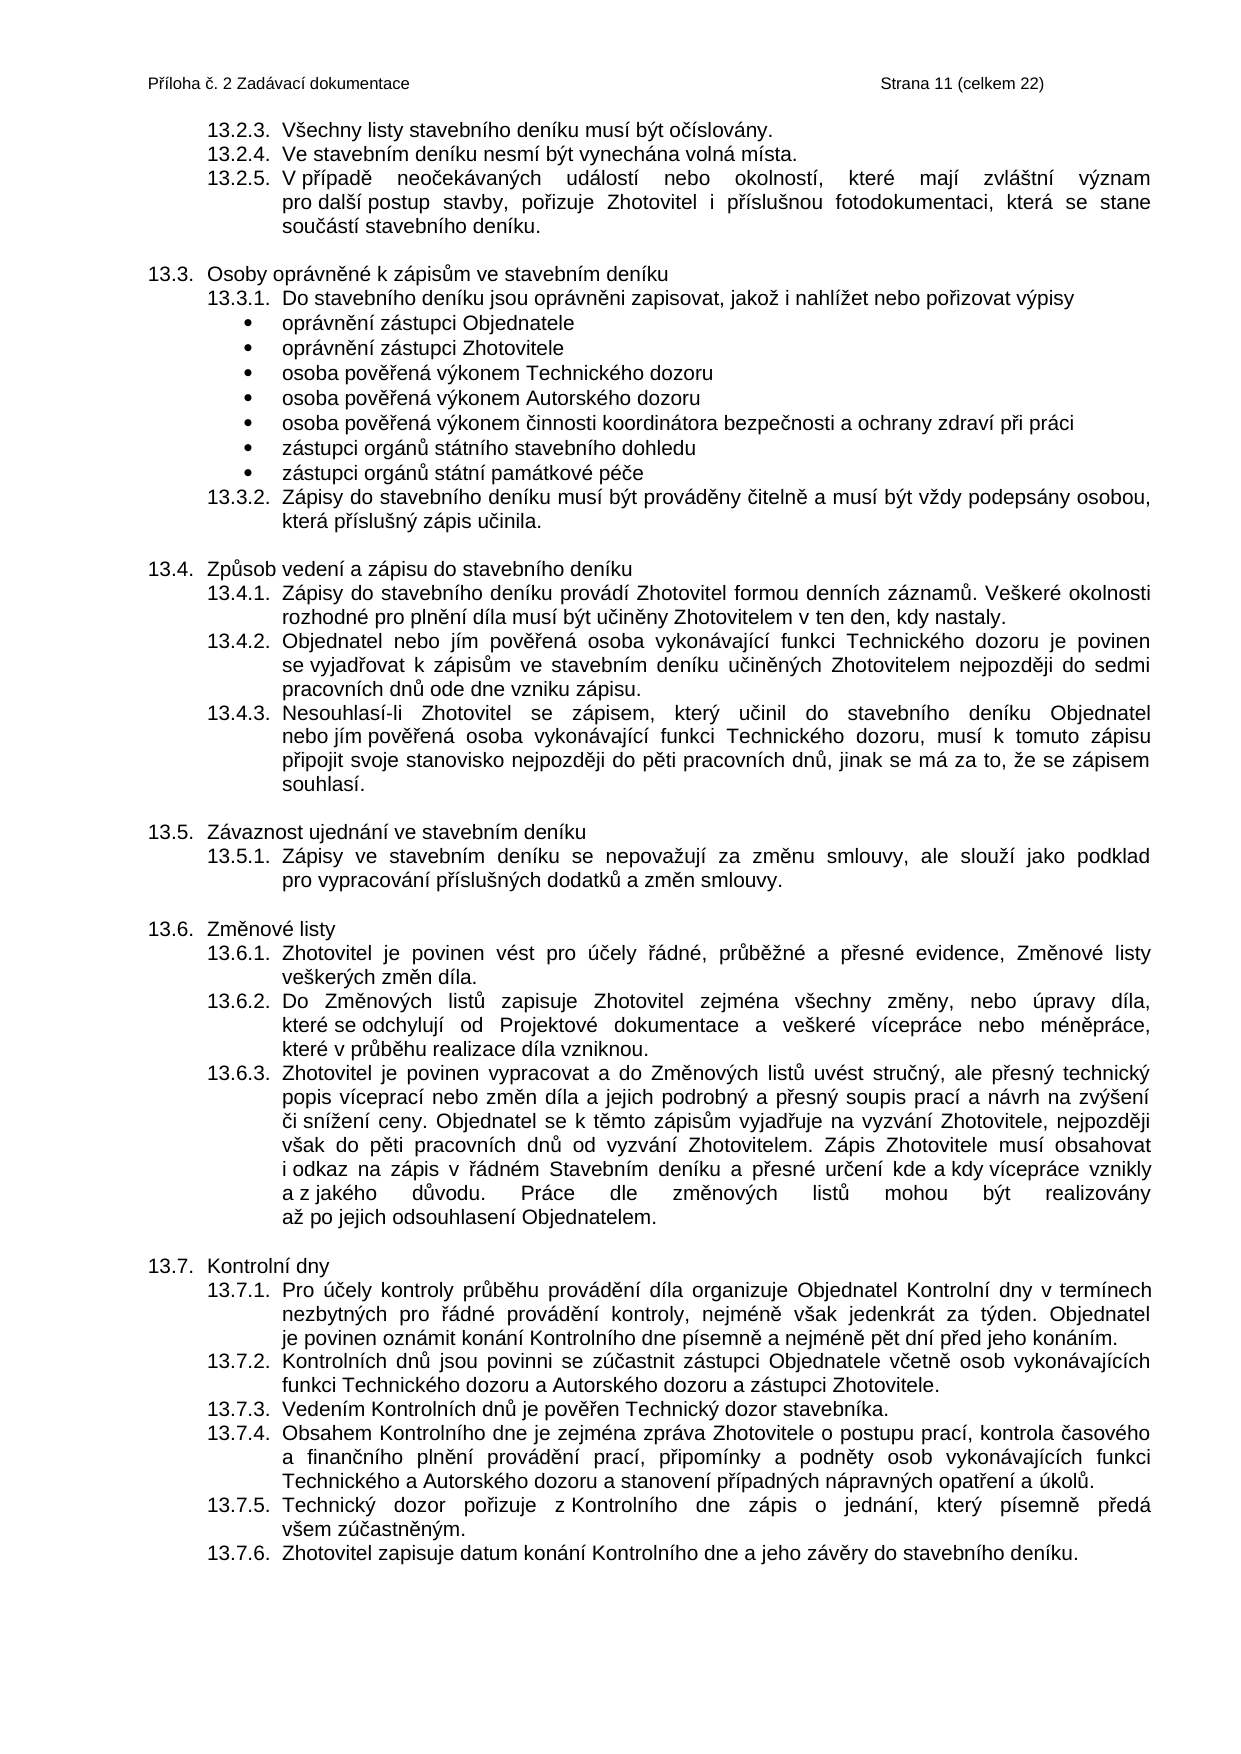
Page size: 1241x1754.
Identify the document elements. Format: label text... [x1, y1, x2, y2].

list Do Změnových listů zapisuje Zhotovitel zejména všechny změny, nebo úpravy díla, které se odchylují od Projektové dokumentace a veškeré vícepráce nebo méněpráce, které v průběhu realizace díla vzniknou. [207, 989, 1152, 1061]
list Zápisy do stavebního deníku musí být prováděny čitelně a musí být vždy podepsány osobou, která příslušný zápis učinila. [207, 485, 1152, 533]
list Zhotovitel zapisuje datum konání Kontrolního dne a jeho závěry do stavebního deníku. [207, 1541, 1152, 1565]
list Zhotovitel je povinen vést pro účely řádné, průběžné a přesné evidence, Změnové listy veškerých změn díla. [207, 941, 1152, 989]
list osoba pověřená výkonem činnosti koordinátora bezpečnosti a ochrany zdraví při práci [244, 410, 1152, 435]
list Zápisy ve stavebním deníku se nepovažují za změnu smlouvy, ale slouží jako podklad pro vypracování příslušných dodatků a změn smlouvy. [207, 844, 1152, 892]
list Nesouhlasí-li Zhotovitel se zápisem, který učinil do stavebního deníku Objednatel nebo jím pověřená osoba vykonávající funkci Technického dozoru, musí k tomuto zápisu připojit svoje stanovisko nejpozději do pěti pracovních dnů, jinak se má za to, že se zápisem souhlasí. [207, 700, 1152, 796]
list oprávnění zástupci Zhotovitele [244, 335, 1152, 360]
list Všechny listy stavebního deníku musí být očíslovány. [207, 118, 1152, 142]
list Způsob vedení a zápisu do stavebního deníku [148, 557, 1152, 581]
list Změnové listy [148, 917, 1152, 941]
list Technický dozor pořizuje z Kontrolního dne zápis o jednání, který písemně předá všem zúčastněným. [207, 1493, 1152, 1541]
list Zápisy do stavebního deníku provádí Zhotovitel formou denních záznamů. Veškeré okolnosti rozhodné pro plnění díla musí být učiněny Zhotovitelem v ten den, kdy nastaly. [207, 581, 1152, 628]
list Kontrolní dny [148, 1253, 1152, 1277]
list Obsahem Kontrolního dne je zejména zpráva Zhotovitele o postupu prací, kontrola časového a finančního plnění provádění prací, připomínky a podněty osob vykonávajících funkci Technického a Autorského dozoru a stanovení případných nápravných opatření a úkolů. [207, 1421, 1152, 1493]
list Do stavebního deníku jsou oprávněni zapisovat, jakož i nahlížet nebo pořizovat výpisy [207, 286, 1152, 310]
list oprávnění zástupci Objednatele [244, 310, 1152, 335]
list Vedením Kontrolních dnů je pověřen Technický dozor stavebníka. [207, 1397, 1152, 1421]
list Osoby oprávněné k zápisům ve stavebním deníku [148, 262, 1152, 286]
list V případě neočekávaných událostí nebo okolností, které mají zvláštní význam pro další postup stavby, pořizuje Zhotovitel i příslušnou fotodokumentaci, která se stane součástí stavebního deníku. [207, 166, 1152, 238]
list zástupci orgánů státní památkové péče [244, 460, 1152, 485]
list Objednatel nebo jím pověřená osoba vykonávající funkci Technického dozoru je povinen se vyjadřovat k zápisům ve stavebním deníku učiněných Zhotovitelem nejpozději do sedmi pracovních dnů ode dne vzniku zápisu. [207, 628, 1152, 700]
list osoba pověřená výkonem Technického dozoru [244, 360, 1152, 385]
list zástupci orgánů státního stavebního dohledu [244, 435, 1152, 460]
list Závaznost ujednání ve stavebním deníku [148, 820, 1152, 844]
list Ve stavebním deníku nesmí být vynechána volná místa. [207, 142, 1152, 166]
list Zhotovitel je povinen vypracovat a do Změnových listů uvést stručný, ale přesný technický popis víceprací nebo změn díla a jejich podrobný a přesný soupis prací a návrh na zvýšení či snížení ceny. Objednatel se k těmto zápisům vyjadřuje na vyzvání Zhotovitele, nejpozději však do pěti pracovních dnů od vyzvání Zhotovitelem. Zápis Zhotovitele musí obsahovat i odkaz na zápis v řádném Stavebním deníku a přesné určení kde a kdy vícepráce vznikly a z jakého důvodu. Práce dle změnových listů mohou být realizovány až po jejich odsouhlasení Objednatelem. [207, 1061, 1152, 1228]
list osoba pověřená výkonem Autorského dozoru [244, 385, 1152, 410]
list Kontrolních dnů jsou povinni se zúčastnit zástupci Objednatele včetně osob vykonávajících funkci Technického dozoru a Autorského dozoru a zástupci Zhotovitele. [207, 1349, 1152, 1397]
list Pro účely kontroly průběhu provádění díla organizuje Objednatel Kontrolní dny v termínech nezbytných pro řádné provádění kontroly, nejméně však jedenkrát za týden. Objednatel je povinen oznámit konání Kontrolního dne písemně a nejméně pět dní před jeho konáním. [207, 1277, 1152, 1349]
